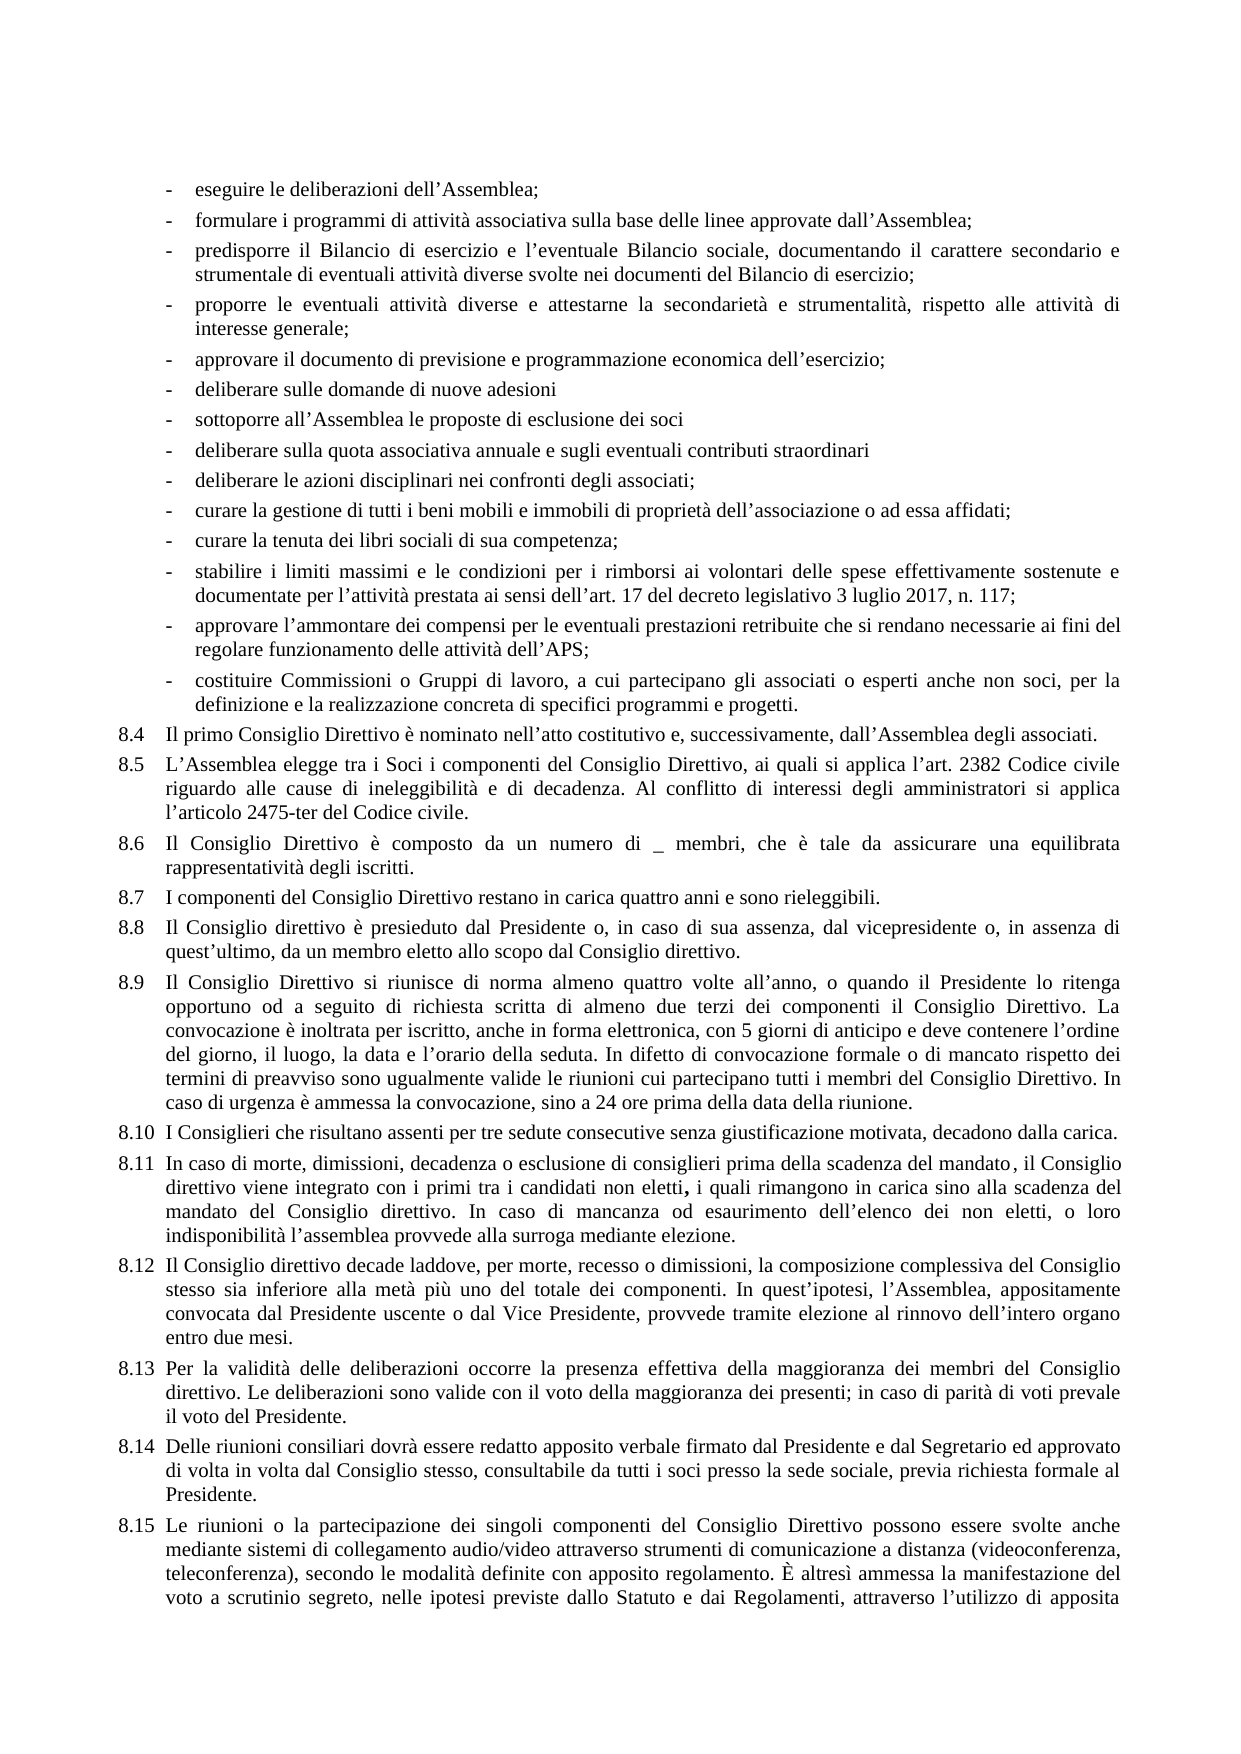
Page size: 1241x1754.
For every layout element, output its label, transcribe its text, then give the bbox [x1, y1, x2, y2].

text 8.13 Per la validità delle deliberazioni occorre la presenza effettiva della maggioranza dei membri del Consiglio direttivo. Le deliberazioni sono valide con il voto della maggioranza dei presenti; in caso di parità di voti prevale il voto del Presidente. [118, 1356, 1122, 1428]
text 8.5 L’Assemblea elegge tra i Soci i componenti del Consiglio Direttivo, ai quali si applica l’art. 2382 Codice civile riguardo alle cause di ineleggibilità e di decadenza. Al conflitto di interessi degli amministratori si applica l’articolo 2475-ter del Codice civile. [118, 752, 1122, 824]
text 8.9 Il Consiglio Direttivo si riunisce di norma almeno quattro volte all’anno, o quando il Presidente lo ritenga opportuno od a seguito di richiesta scritta di almeno due terzi dei componenti il Consiglio Direttivo. La convocazione è inoltrata per iscritto, anche in forma elettronica, con 5 giorni di anticipo e deve contenere l’ordine del giorno, il luogo, la data e l’orario della seduta. In difetto di convocazione formale o di mancato rispetto dei termini di preavviso sono ugualmente valide le riunioni cui partecipano tutti i membri del Consiglio Direttivo. In caso di urgenza è ammessa la convocazione, sino a 24 ore prima della data della riunione. [118, 970, 1122, 1114]
text 8.7 I componenti del Consiglio Direttivo restano in carica quattro anni e sono rieleggibili. [118, 885, 1122, 909]
text 8.12 Il Consiglio direttivo decade laddove, per morte, recesso o dimissioni, la composizione complessiva del Consiglio stesso sia inferiore alla metà più uno del totale dei componenti. In quest’ipotesi, l’Assemblea, appositamente convocata dal Presidente uscente o dal Vice Presidente, provvede tramite elezione al rinnovo dell’intero organo entro due mesi. [118, 1253, 1122, 1349]
text - deliberare sulle domande di nuove adesioni [165, 377, 1122, 401]
text 8.10 I Consiglieri che risultano assenti per tre sedute consecutive senza giustificazione motivata, decadono dalla carica. [118, 1120, 1122, 1144]
text - curare la tenuta dei libri sociali di sua competenza; [165, 528, 1122, 552]
text - predisporre il Bilancio di esercizio e l’eventuale Bilancio sociale, documentando il carattere secondario e strumentale di eventuali attività diverse svolte nei documenti del Bilancio di esercizio; [165, 238, 1122, 286]
text - proporre le eventuali attività diverse e attestarne la secondarietà e strumentalità, rispetto alle attività di interesse generale; [165, 292, 1122, 340]
text 8.11 In caso di morte, dimissioni, decadenza o esclusione di consiglieri prima della scadenza del mandato, il Consiglio direttivo viene integrato con i primi tra i candidati non eletti, i quali rimangono in carica sino alla scadenza del mandato del Consiglio direttivo. In caso di mancanza od esaurimento dell’elenco dei non eletti, o loro indisponibilità l’assemblea provvede alla surroga mediante elezione. [118, 1151, 1122, 1247]
text - eseguire le deliberazioni dell’Assemblea; [165, 177, 1122, 201]
text 8.6 Il Consiglio Direttivo è composto da un numero di _ membri, che è tale da assicurare una equilibrata rappresentatività degli iscritti. [118, 831, 1122, 879]
text - stabilire i limiti massimi e le condizioni per i rimborsi ai volontari delle spese effettivamente sostenute e documentate per l’attività prestata ai sensi dell’art. 17 del decreto legislativo 3 luglio 2017, n. 117; [165, 559, 1122, 607]
text - formulare i programmi di attività associativa sulla base delle linee approvate dall’Assemblea; [165, 207, 1122, 232]
text - approvare il documento di previsione e programmazione economica dell’esercizio; [165, 347, 1122, 371]
text - approvare l’ammontare dei compensi per le eventuali prestazioni retribuite che si rendano necessarie ai fini del regolare funzionamento delle attività dell’APS; [165, 613, 1122, 661]
text - sottoporre all’Assemblea le proposte di esclusione dei soci [165, 407, 1122, 431]
text 8.4 Il primo Consiglio Direttivo è nominato nell’atto costitutivo e, successivamente, dall’Assemblea degli associati. [118, 722, 1122, 746]
text - deliberare le azioni disciplinari nei confronti degli associati; [165, 468, 1122, 492]
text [118, 1512, 1122, 1609]
text 8.8 Il Consiglio direttivo è presieduto dal Presidente o, in caso di sua assenza, dal vicepresidente o, in assenza di quest’ultimo, da un membro eletto allo scopo dal Consiglio direttivo. [118, 915, 1122, 963]
text 8.14 Delle riunioni consiliari dovrà essere redatto apposito verbale firmato dal Presidente e dal Segretario ed approvato di volta in volta dal Consiglio stesso, consultabile da tutti i soci presso la sede sociale, previa richiesta formale al Presidente. [118, 1434, 1122, 1506]
text - deliberare sulla quota associativa annuale e sugli eventuali contributi straordinari [165, 437, 1122, 462]
text - costituire Commissioni o Gruppi di lavoro, a cui partecipano gli associati o esperti anche non soci, per la definizione e la realizzazione concreta di specifici programmi e progetti. [165, 667, 1122, 716]
text - curare la gestione di tutti i beni mobili e immobili di proprietà dell’associazione o ad essa affidati; [165, 498, 1122, 522]
